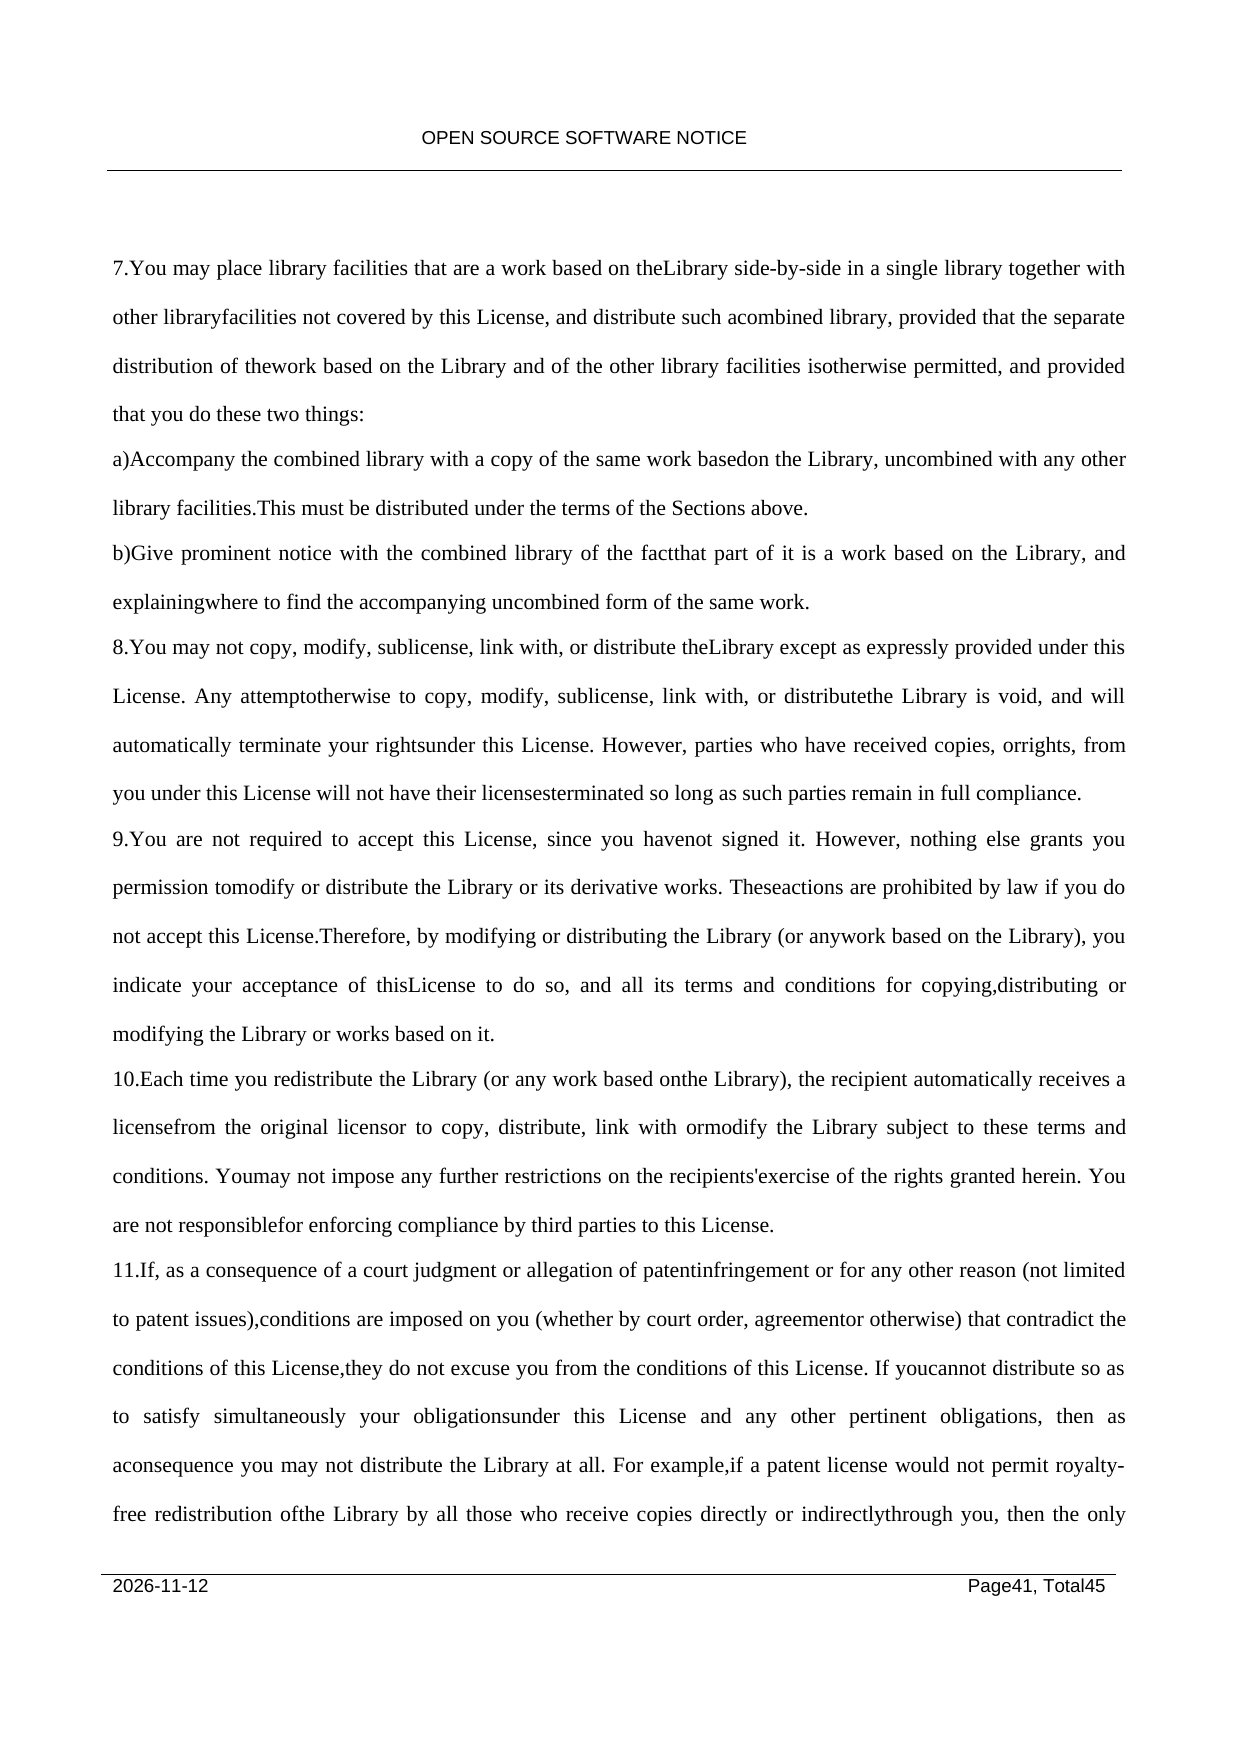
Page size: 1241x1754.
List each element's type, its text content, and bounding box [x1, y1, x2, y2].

text 10.Each time you redistribute the Library (or any work based onthe Library), the recipient automatically receives a licensefrom the original licensor to copy, distribute, link with ormodify the Library subject to these terms and conditions. Youmay not impose any further restrictions on the recipients'exercise of the rights granted herein. You are not responsiblefor enforcing compliance by third parties to this License. [112, 1062, 1128, 1241]
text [112, 1253, 1128, 1529]
text a)Accompany the combined library with a copy of the same work basedon the Library, uncombined with any other library facilities.This must be distributed under the terms of the Sections above. [112, 443, 1128, 524]
text 9.You are not required to accept this License, since you havenot signed it. However, nothing else grants you permission tomodify or distribute the Library or its derivative works. Theseactions are prohibited by law if you do not accept this License.Therefore, by modifying or distributing the Library (or anywork based on the Library), you indicate your acceptance of thisLicense to do so, and all its terms and conditions for copying,distributing or modifying the Library or works based on it. [112, 822, 1128, 1049]
text b)Give prominent notice with the combined library of the factthat part of it is a work based on the Library, and explainingwhere to find the accompanying uncombined form of the same work. [112, 537, 1128, 618]
text 7.You may place library facilities that are a work based on theLibrary side-by-side in a single library together with other libraryfacilities not covered by this License, and distribute such acombined library, provided that the separate distribution of thework based on the Library and of the other library facilities isotherwise permitted, and provided that you do these two things: [112, 251, 1128, 430]
text 8.You may not copy, modify, sublicense, link with, or distribute theLibrary except as expressly provided under this License. Any attemptotherwise to copy, modify, sublicense, link with, or distributethe Library is void, and will automatically terminate your rightsunder this License. However, parties who have received copies, orrights, from you under this License will not have their licensesterminated so long as such parties remain in full compliance. [112, 631, 1128, 809]
